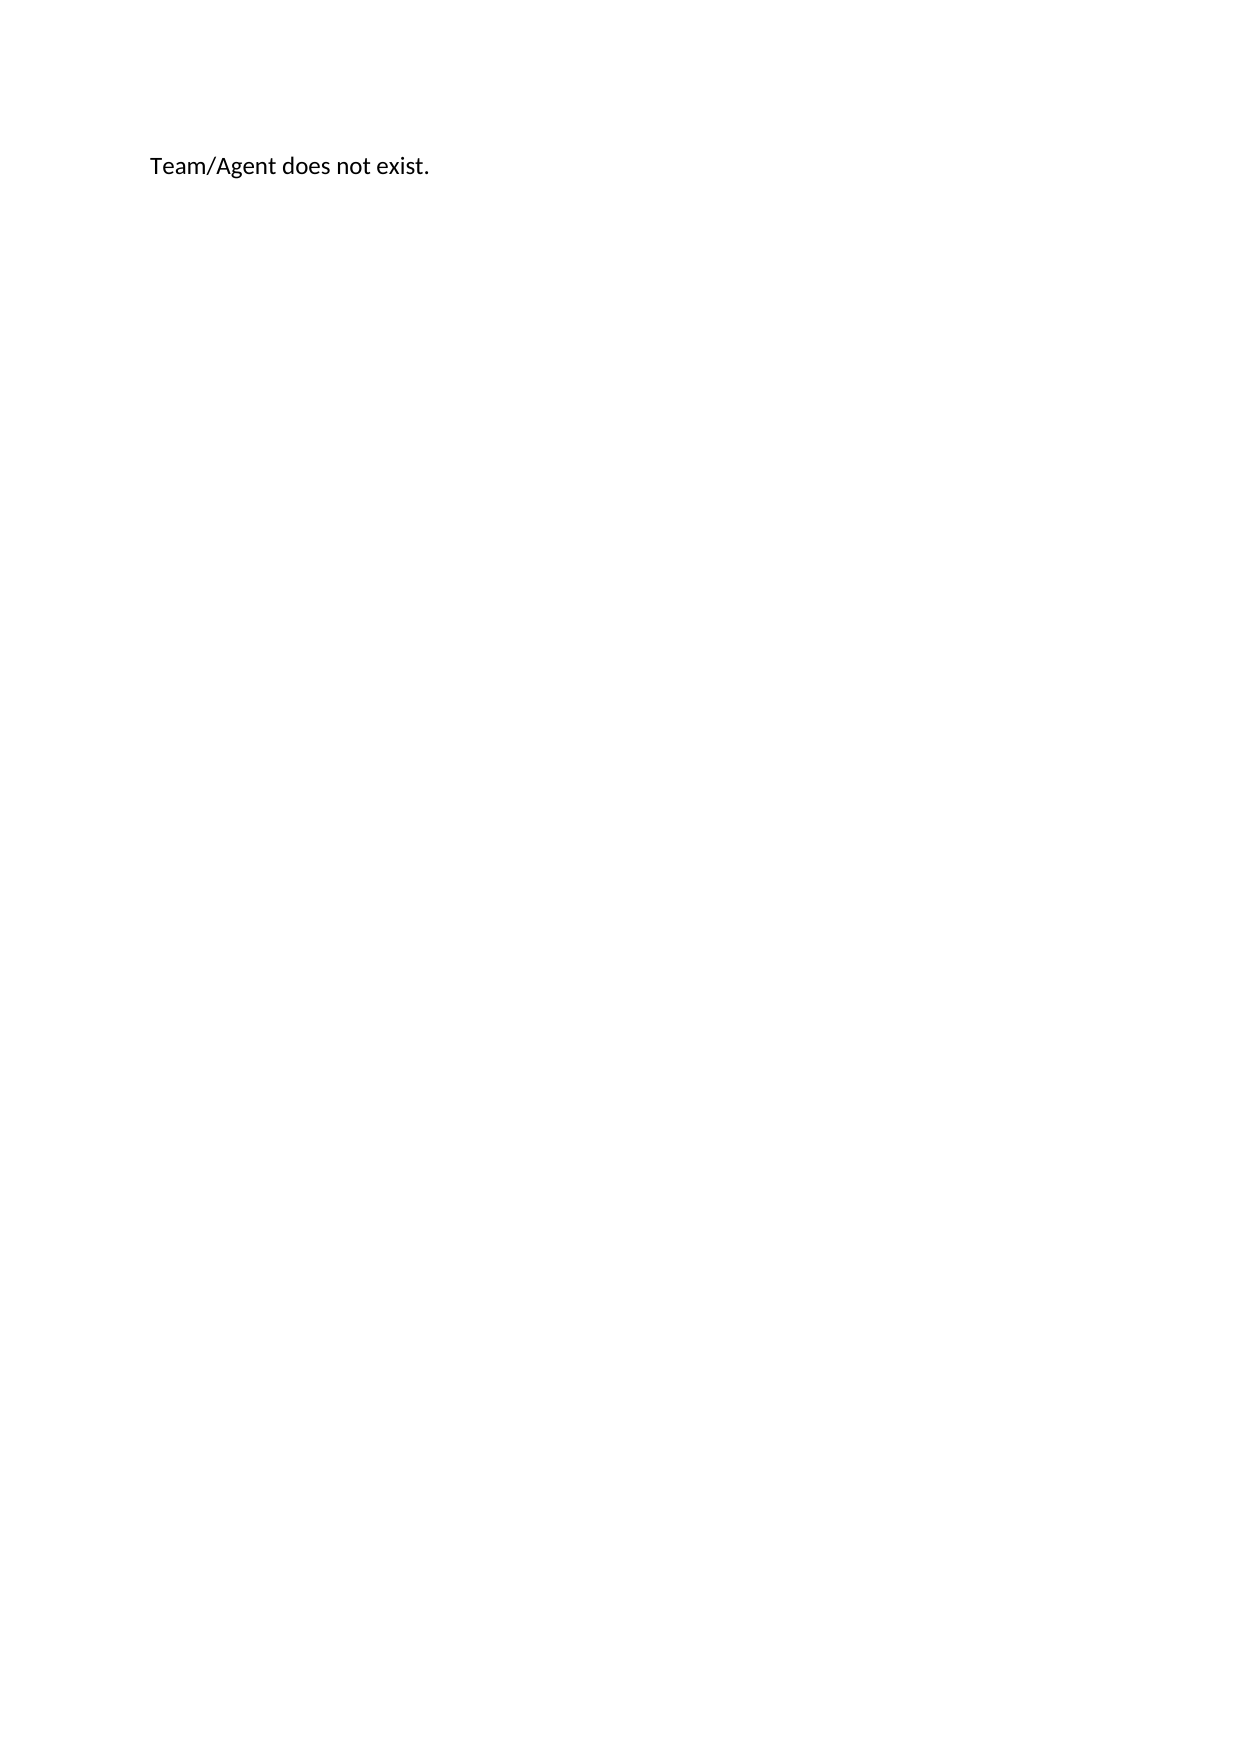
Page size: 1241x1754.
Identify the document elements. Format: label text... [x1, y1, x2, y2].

text Team/Agent does not exist.View Properties updates Description [150, 150, 1090, 181]
